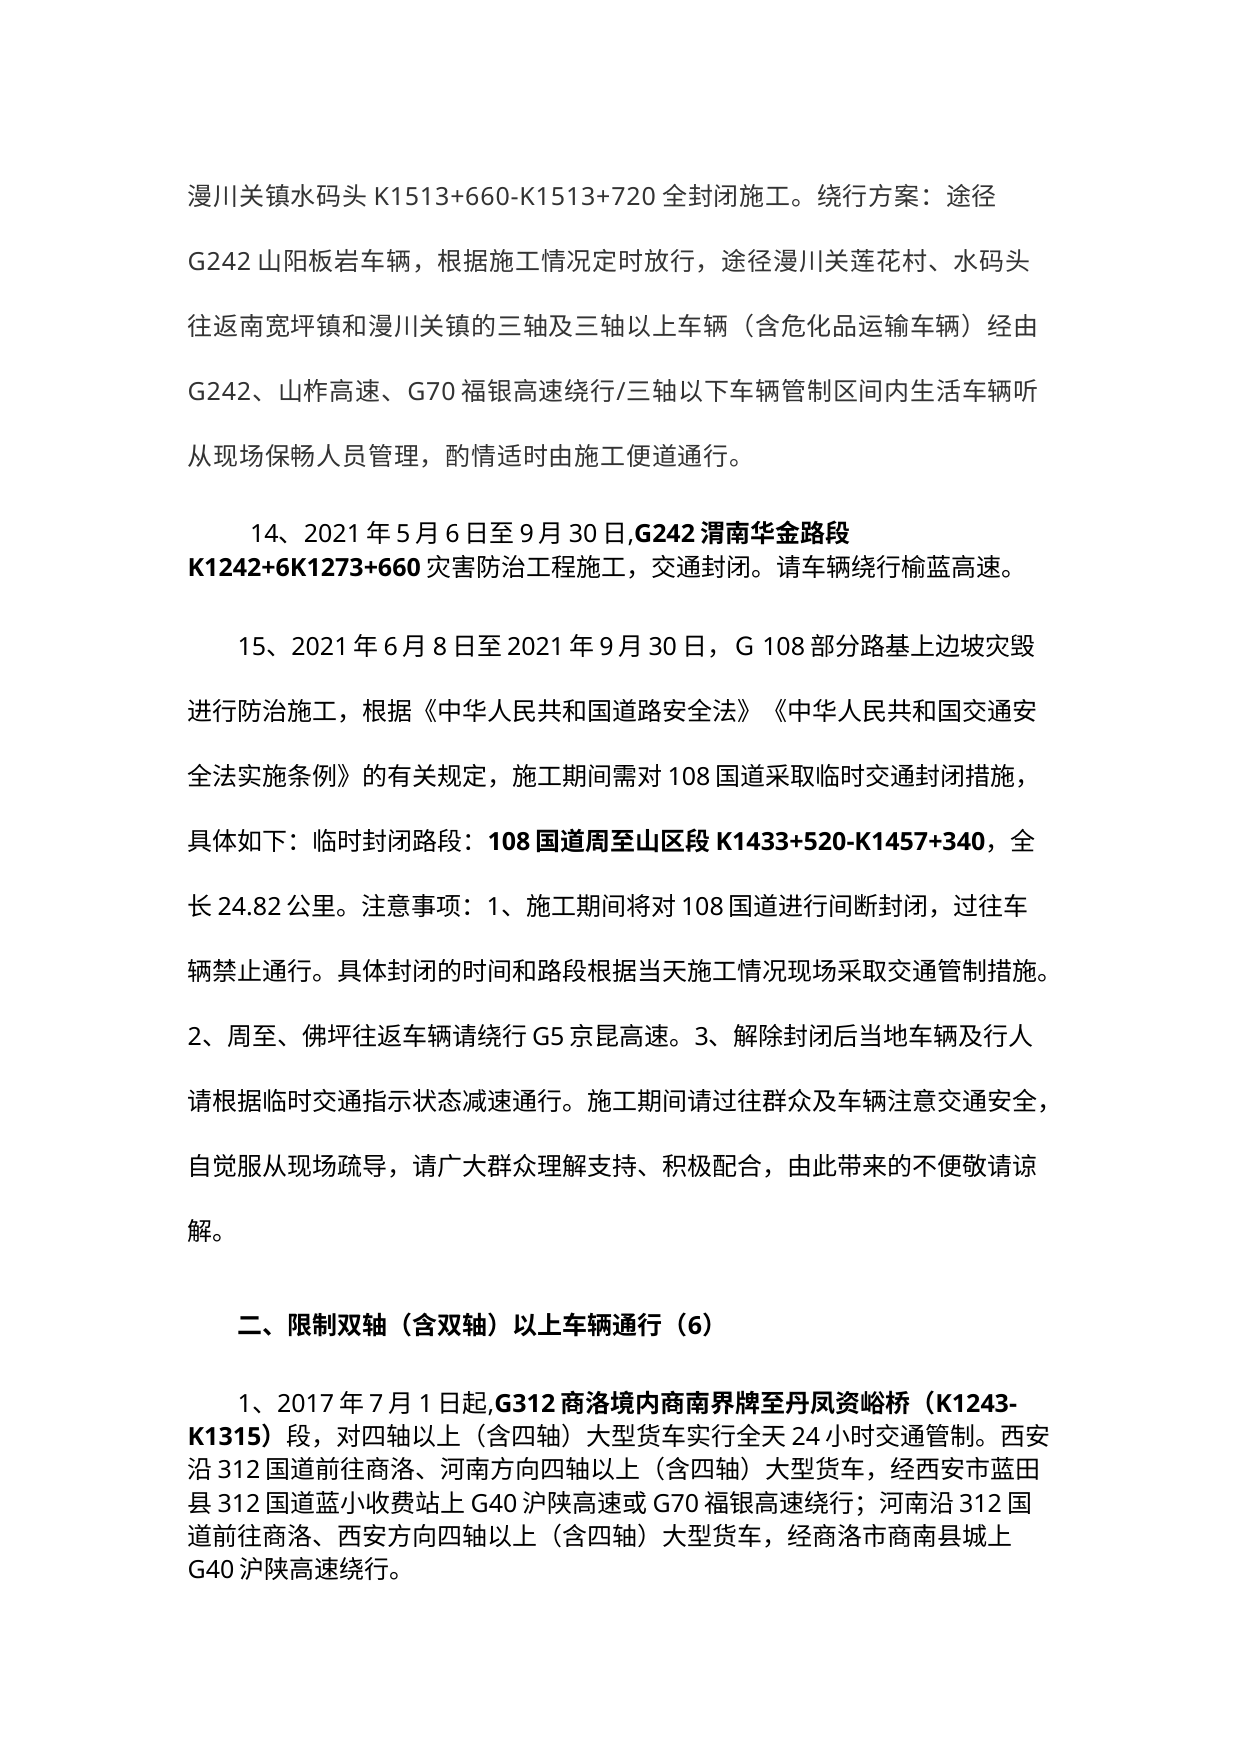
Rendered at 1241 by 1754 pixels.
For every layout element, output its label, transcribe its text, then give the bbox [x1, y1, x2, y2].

text 二、限制双轴（含双轴）以上车辆通行（6） [187, 1291, 1053, 1356]
text 1、2017年7月1日起,G312商洛境内商南界牌至丹凤资峪桥（K1243-K1315）段，对四轴以上（含四轴）大型货车实行全天24小时交通管制。西安沿312国道前往商洛、河南方向四轴以上（含四轴）大型货车，经西安市蓝田县312国道蓝小收费站上G40沪陕高速或G70福银高速绕行；河南沿312国道前往商洛、西安方向四轴以上（含四轴）大型货车，经商洛市商南县城上G40沪陕高速绕行。 [187, 1385, 1053, 1585]
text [187, 162, 1053, 487]
text 15、2021年6月8日至2021年9月30日，Ｇ108部分路基上边坡灾毁进行防治施工，根据《中华人民共和国道路安全法》《中华人民共和国交通安全法实施条例》的有关规定，施工期间需对108国道采取临时交通封闭措施，具体如下：临时封闭路段：108国道周至山区段K1433+520-K1457+340，全长24.82公里。注意事项：1、施工期间将对108国道进行间断封闭，过往车辆禁止通行。具体封闭的时间和路段根据当天施工情况现场采取交通管制措施。2、周至、佛坪往返车辆请绕行G5京昆高速。3、解除封闭后当地车辆及行人请根据临时交通指示状态减速通行。施工期间请过往群众及车辆注意交通安全，自觉服从现场疏导，请广大群众理解支持、积极配合，由此带来的不便敬请谅解。 [187, 612, 1053, 1262]
text 14、2021年5月6日至9月30日,G242渭南华金路段K1242+6K1273+660灾害防治工程施工，交通封闭。请车辆绕行榆蓝高速。 [187, 516, 1053, 583]
